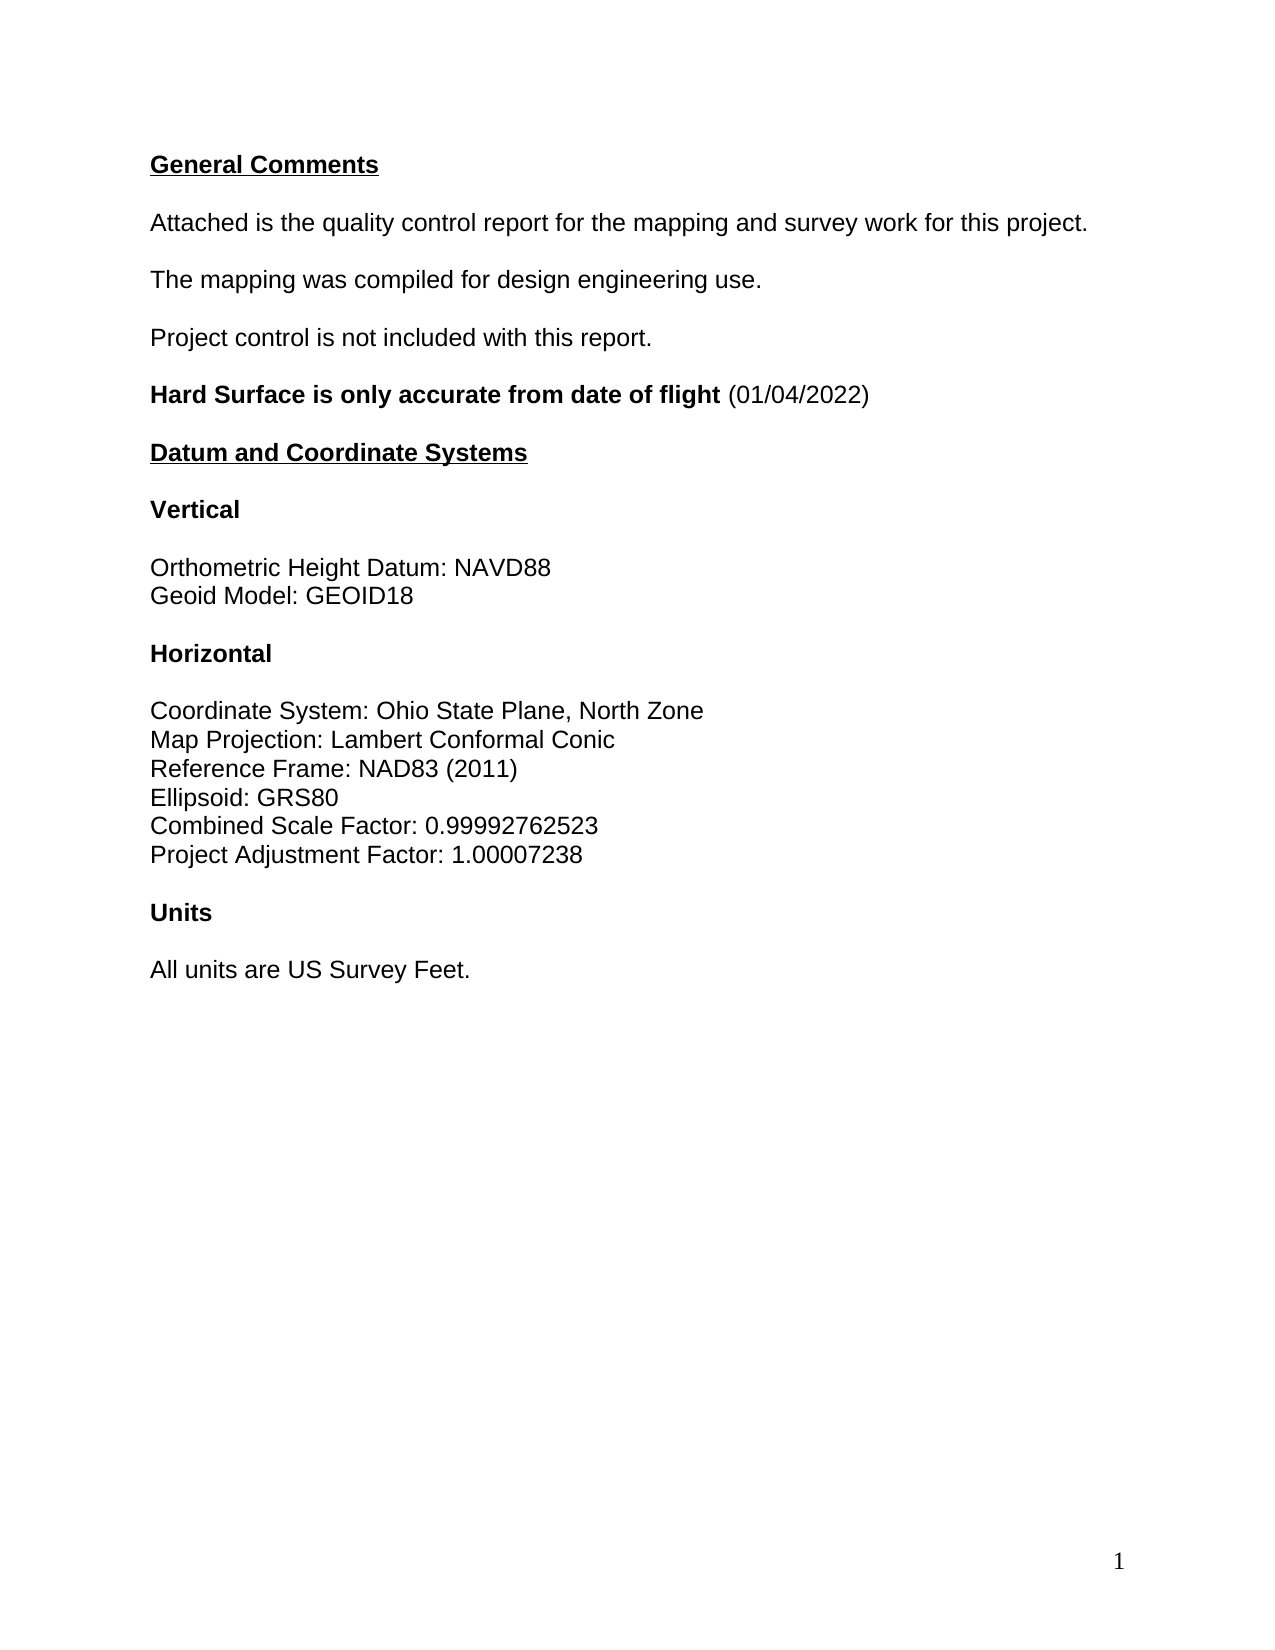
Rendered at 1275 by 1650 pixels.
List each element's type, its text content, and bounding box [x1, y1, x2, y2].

text Hard Surface is only accurate from date of flight (01/04/2022) [150, 380, 1125, 409]
text Reference Frame: NAD83 (2011) [150, 754, 1125, 782]
text Ellipsoid: GRS80 [150, 782, 1125, 811]
text Map Projection: Lambert Conformal Conic [150, 725, 1125, 754]
text Horizontal [150, 639, 1125, 667]
text General Comments [150, 150, 1125, 179]
text Attached is the quality control report for the mapping and survey work for this project. [150, 207, 1125, 236]
text The mapping was compiled for design engineering use. [150, 265, 1125, 294]
text Datum and Coordinate Systems [150, 437, 1125, 466]
text Orthometric Height Datum: NAVD88 [150, 552, 1125, 581]
text Project Adjustment Factor: 1.00007238 [150, 840, 1125, 869]
text Coordinate System: Ohio State Plane, North Zone [150, 696, 1125, 725]
text Project control is not included with this report. [150, 322, 1125, 351]
text All units are US Survey Feet. [150, 955, 1125, 984]
text Vertical [150, 495, 1125, 524]
text Units [150, 897, 1125, 926]
text Combined Scale Factor: 0.99992762523 [150, 811, 1125, 840]
text Geoid Model: GEOID18 [150, 581, 1125, 610]
